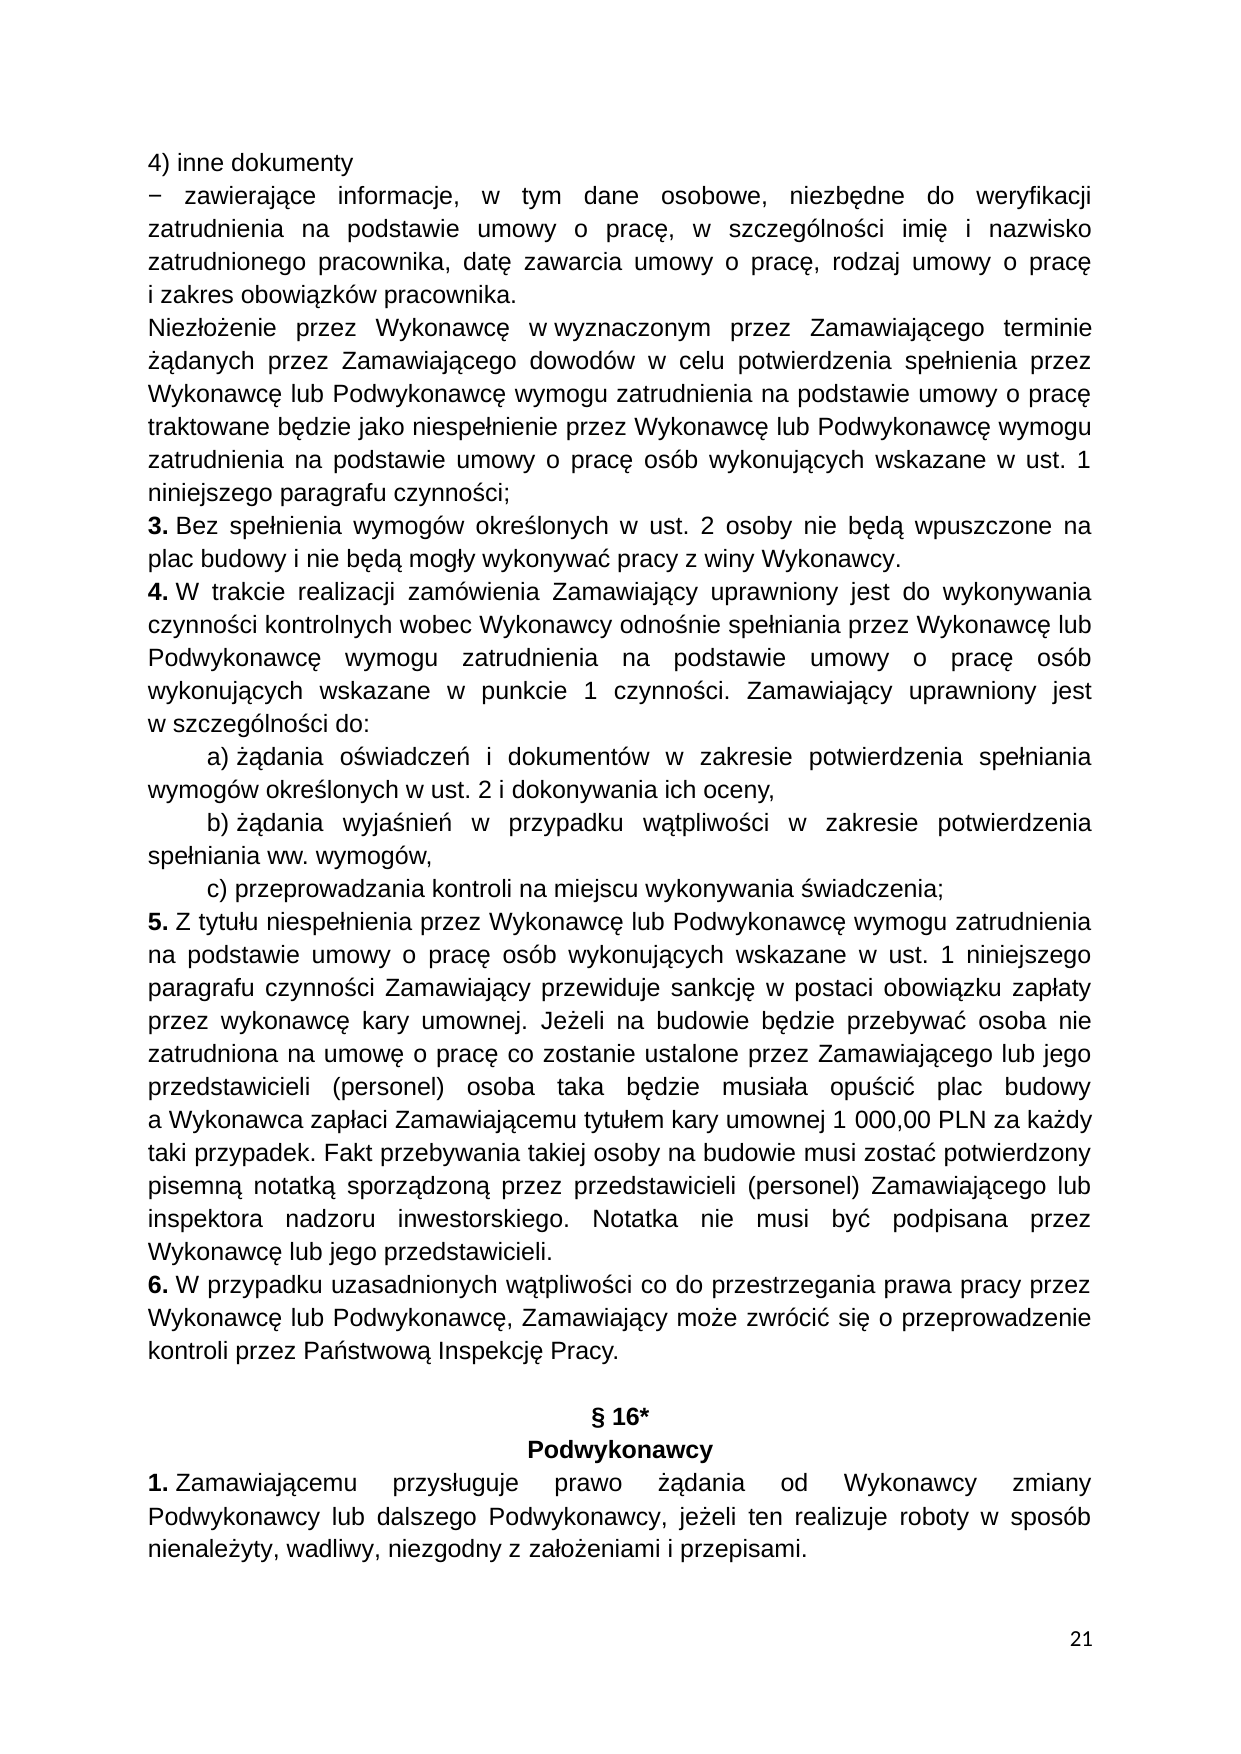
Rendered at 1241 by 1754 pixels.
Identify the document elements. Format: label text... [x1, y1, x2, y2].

text − zawierające informacje, w tym dane osobowe, niezbędne do weryfikacji zatrudnienia na podstawie umowy o pracę, w szczególności imię i nazwisko zatrudnionego pracownika, datę zawarcia umowy o pracę, rodzaj umowy o pracę i zakres obowiązków pracownika. [148, 181, 1093, 308]
text 4. W trakcie realizacji zamówienia Zamawiający uprawniony jest do wykonywania czynności kontrolnych wobec Wykonawcy odnośnie spełniania przez Wykonawcę lub Podwykonawcę wymogu zatrudnienia na podstawie umowy o pracę osób wykonujących wskazane w punkcie 1 czynności. Zamawiający uprawniony jest w szczególności do: [148, 577, 1093, 738]
text 6. W przypadku uzasadnionych wątpliwości co do przestrzegania prawa pracy przez Wykonawcę lub Podwykonawcę, Zamawiający może zwrócić się o przeprowadzenie kontroli przez Państwową Inspekcję Pracy. [148, 1270, 1093, 1365]
text b) żądania wyjaśnień w przypadku wątpliwości w zakresie potwierdzenia spełniania ww. wymogów, [148, 808, 1093, 870]
text 5. Z tytułu niespełnienia przez Wykonawcę lub Podwykonawcę wymogu zatrudnienia na podstawie umowy o pracę osób wykonujących wskazane w ust. 1 niniejszego paragrafu czynności Zamawiający przewiduje sankcję w postaci obowiązku zapłaty przez wykonawcę kary umownej. Jeżeli na budowie będzie przebywać osoba nie zatrudniona na umowę o pracę co zostanie ustalone przez Zamawiającego lub jego przedstawicieli (personel) osoba taka będzie musiała opuścić plac budowy a Wykonawca zapłaci Zamawiającemu tytułem kary umownej 1 000,00 PLN za każdy taki przypadek. Fakt przebywania takiej osoby na budowie musi zostać potwierdzony pisemną notatką sporządzoną przez przedstawicieli (personel) Zamawiającego lub inspektora nadzoru inwestorskiego. Notatka nie musi być podpisana przez Wykonawcę lub jego przedstawicieli. [148, 907, 1093, 1266]
text c) przeprowadzania kontroli na miejscu wykonywania świadczenia; [148, 874, 1093, 903]
text Niezłożenie przez Wykonawcę w wyznaczonym przez Zamawiającego terminie żądanych przez Zamawiającego dowodów w celu potwierdzenia spełnienia przez Wykonawcę lub Podwykonawcę wymogu zatrudnienia na podstawie umowy o pracę traktowane będzie jako niespełnienie przez Wykonawcę lub Podwykonawcę wymogu zatrudnienia na podstawie umowy o pracę osób wykonujących wskazane w ust. 1 niniejszego paragrafu czynności; [148, 313, 1093, 507]
text § 16* [148, 1402, 1093, 1431]
text 1. Zamawiającemu przysługuje prawo żądania od Wykonawcy zmiany Podwykonawcy lub dalszego Podwykonawcy, jeżeli ten realizuje roboty w sposób nienależyty, wadliwy, niezgodny z założeniami i przepisami. [148, 1468, 1093, 1563]
text 3. Bez spełnienia wymogów określonych w ust. 2 osoby nie będą wpuszczone na plac budowy i nie będą mogły wykonywać pracy z winy Wykonawcy. [148, 511, 1093, 573]
text a) żądania oświadczeń i dokumentów w zakresie potwierdzenia spełniania wymogów określonych w ust. 2 i dokonywania ich oceny, [148, 742, 1093, 804]
text Podwykonawcy [148, 1435, 1093, 1464]
text 4) inne dokumenty [148, 148, 1093, 176]
